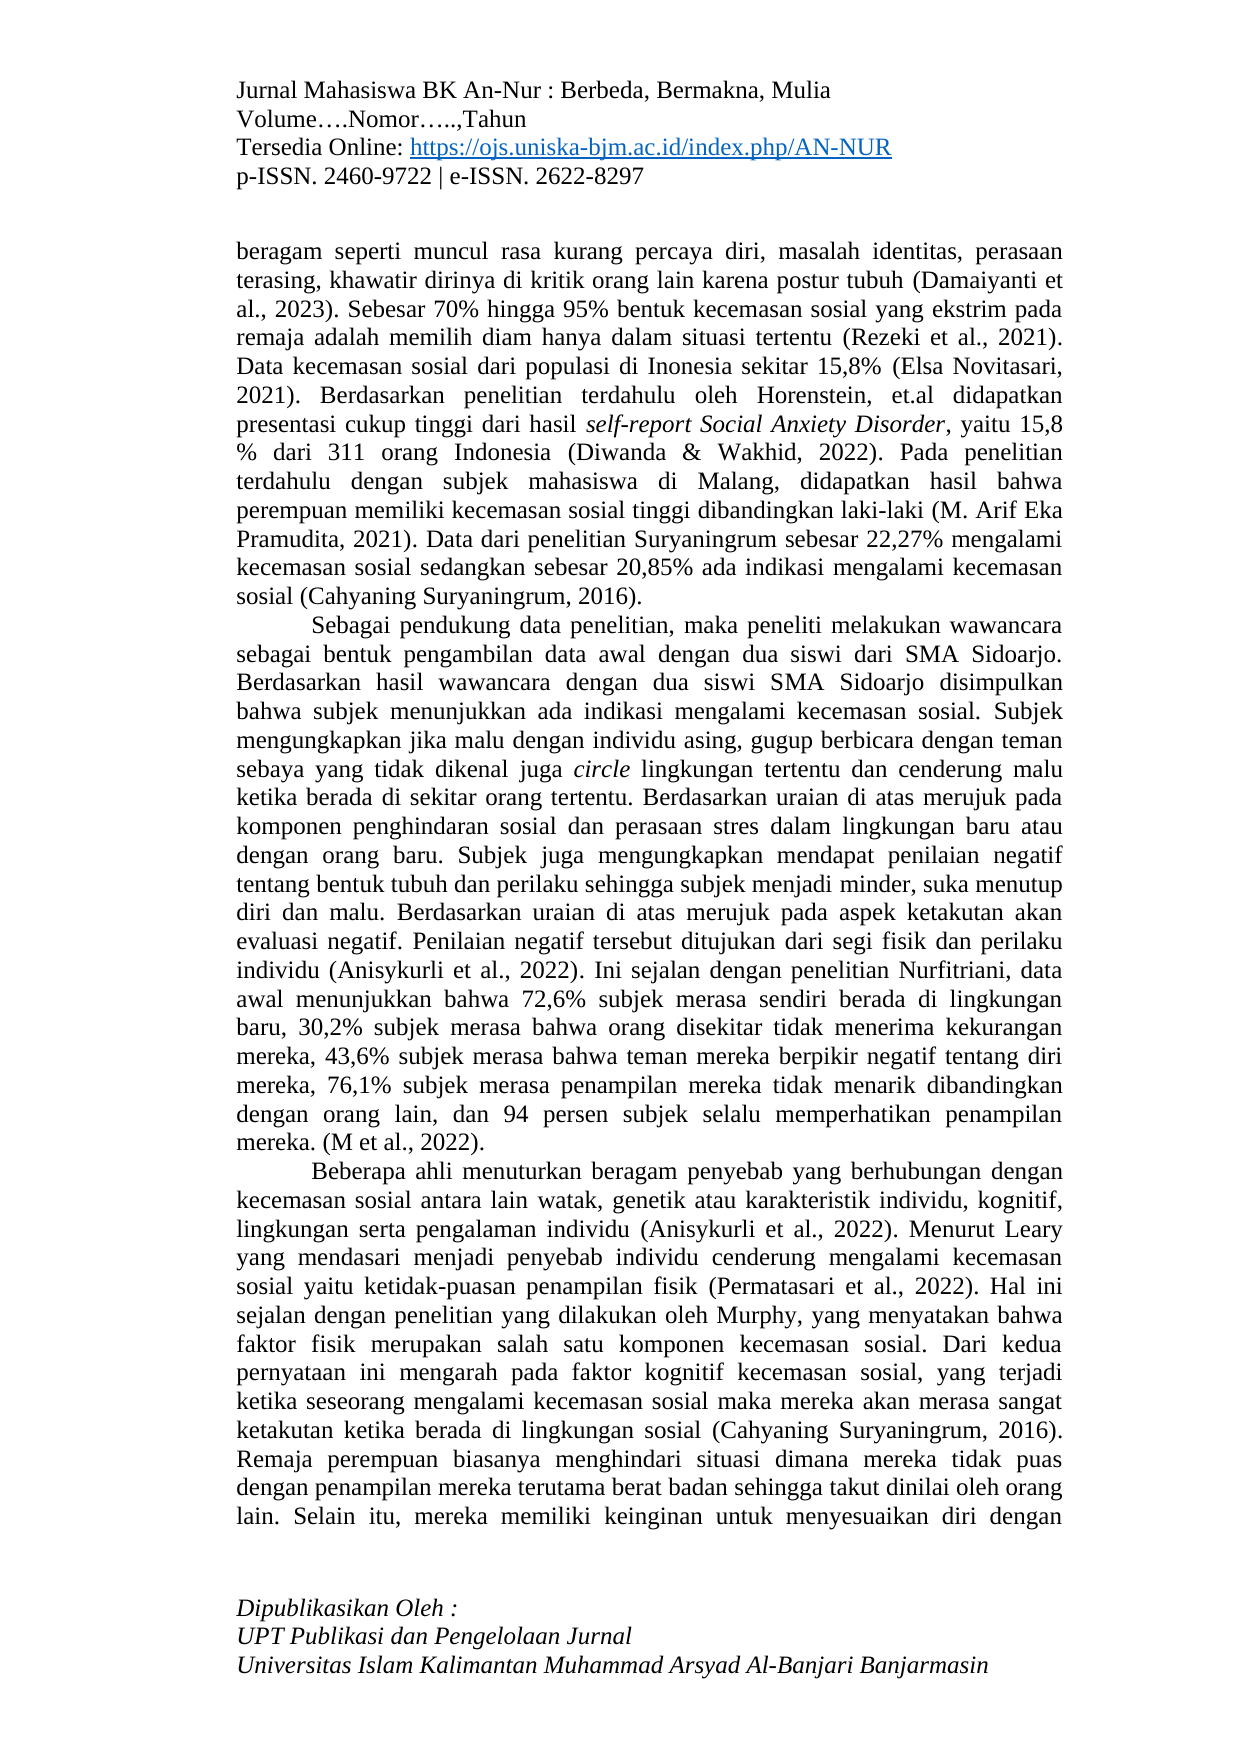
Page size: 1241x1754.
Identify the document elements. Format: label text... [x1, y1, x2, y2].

text Sebagai pendukung data penelitian, maka peneliti melakukan wawancara sebagai bentuk pengambilan data awal dengan dua siswi dari SMA Sidoarjo. Berdasarkan hasil wawancara dengan dua siswi SMA Sidoarjo disimpulkan bahwa subjek menunjukkan ada indikasi mengalami kecemasan sosial. Subjek mengungkapkan jika malu dengan individu asing, gugup berbicara dengan teman sebaya yang tidak dikenal juga circle lingkungan tertentu dan cenderung malu ketika berada di sekitar orang tertentu. Berdasarkan uraian di atas merujuk pada komponen penghindaran sosial dan perasaan stres dalam lingkungan baru atau dengan orang baru. Subjek juga mengungkapkan mendapat penilaian negatif tentang bentuk tubuh dan perilaku sehingga subjek menjadi minder, suka menutup diri dan malu. Berdasarkan uraian di atas merujuk pada aspek ketakutan akan evaluasi negatif. Penilaian negatif tersebut ditujukan dari segi fisik dan perilaku individu (Anisykurli et al., 2022). Ini sejalan dengan penelitian Nurfitriani, data awal menunjukkan bahwa 72,6% subjek merasa sendiri berada di lingkungan baru, 30,2% subjek merasa bahwa orang disekitar tidak menerima kekurangan mereka, 43,6% subjek merasa bahwa teman mereka berpikir negatif tentang diri mereka, 76,1% subjek merasa penampilan mereka tidak menarik dibandingkan dengan orang lain, dan 94 persen subjek selalu memperhatikan penampilan mereka. (M et al., 2022). [236, 610, 1063, 1156]
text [236, 1156, 1063, 1530]
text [236, 236, 1063, 610]
